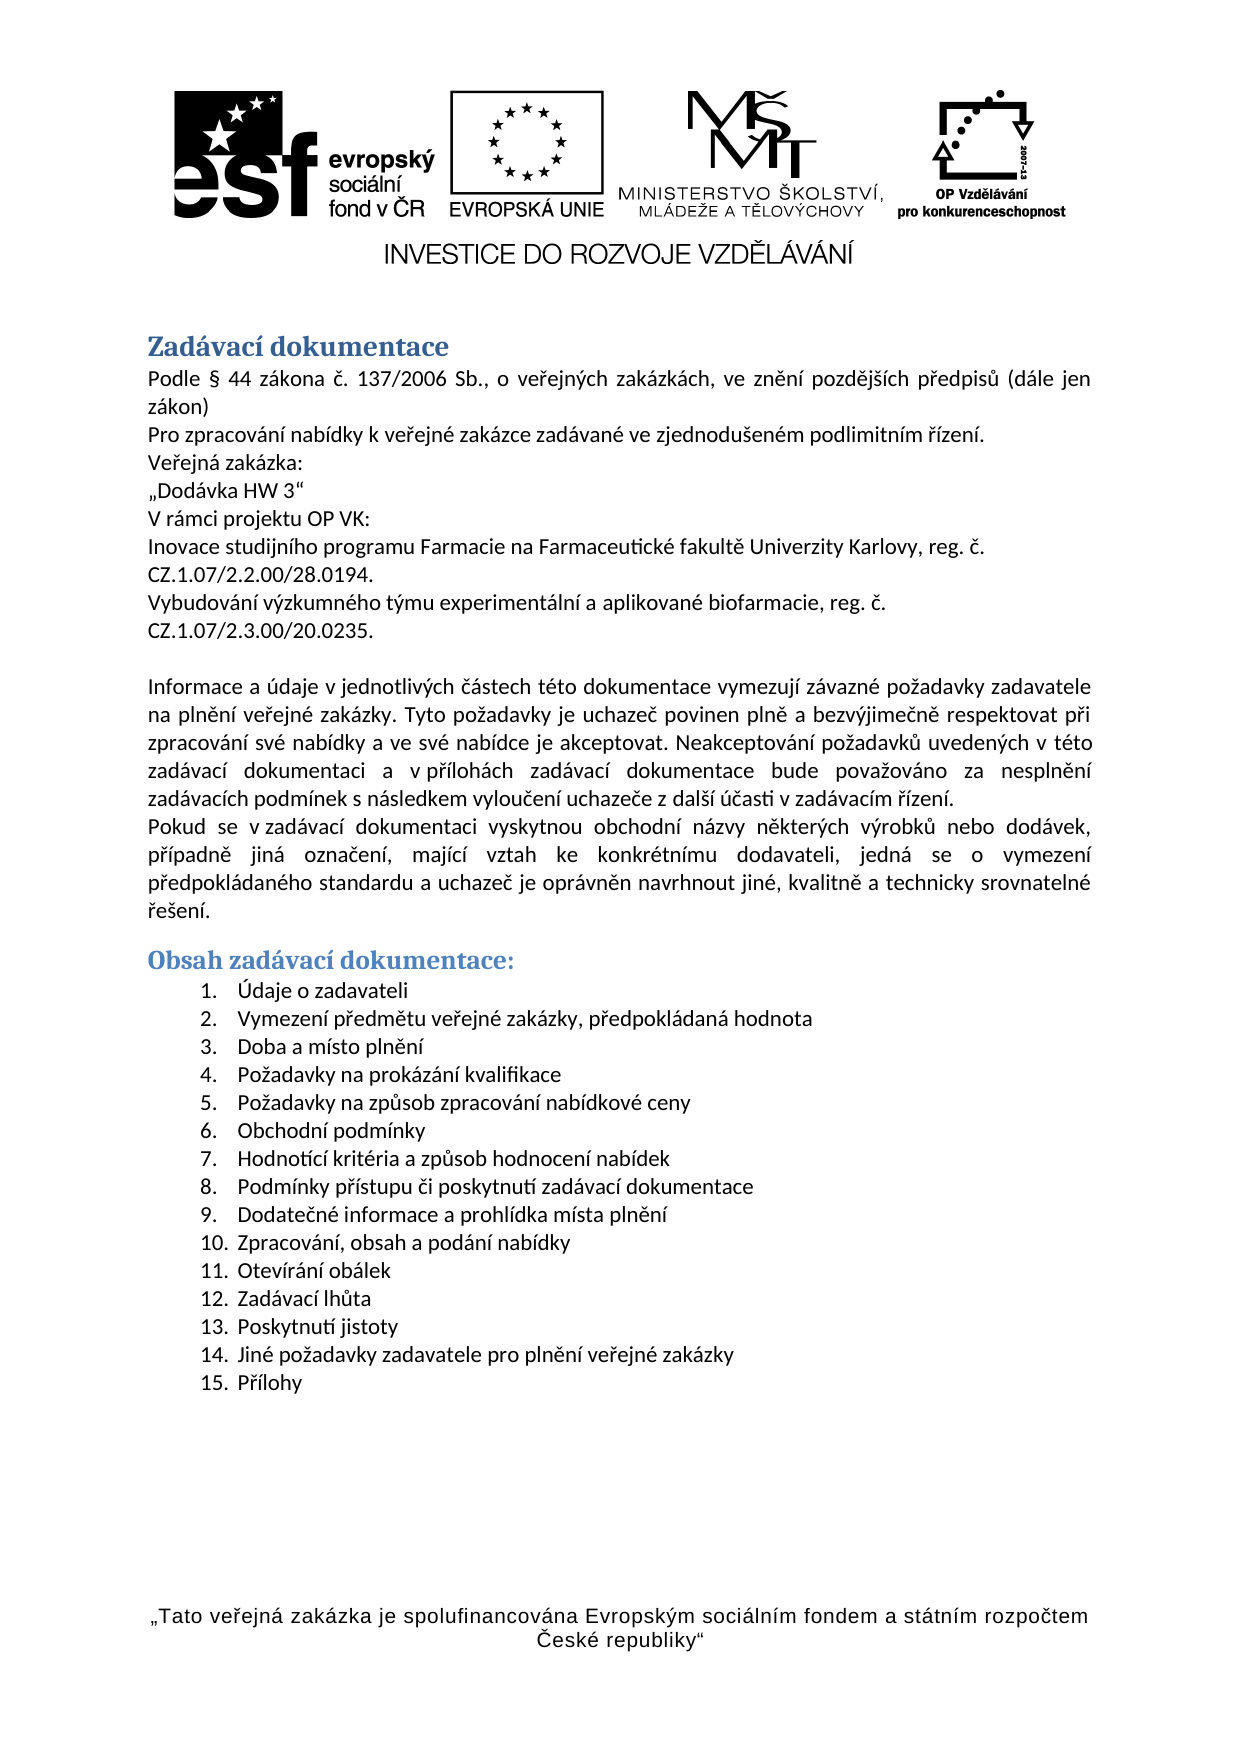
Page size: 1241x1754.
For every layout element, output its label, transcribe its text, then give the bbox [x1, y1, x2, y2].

list Obchodní podmínky [200, 1116, 1093, 1144]
list Vymezení předmětu veřejné zakázky, předpokládaná hodnota [200, 1004, 1093, 1032]
list Údaje o zadavateli [200, 976, 1093, 1004]
picture [147, 73, 1093, 281]
text Pokud se v zadávací dokumentaci vyskytnou obchodní názvy některých výrobků nebo dodávek, případně jiná označení, mající vztah ke konkrétnímu dodavateli, jedná se o vymezení předpokládaného standardu a uchazeč je oprávněn navrhnout jiné, kvalitně a technicky srovnatelné řešení. [148, 812, 1093, 924]
subtitle Zadávací dokumentace [148, 330, 1093, 364]
list Dodatečné informace a prohlídka místa plnění [200, 1200, 1093, 1228]
list Zadávací lhůta [200, 1284, 1093, 1312]
text „Dodávka HW 3“ [148, 476, 1093, 504]
subtitle Obsah zadávací dokumentace: [148, 945, 1093, 976]
text Veřejná zakázka: [148, 448, 1093, 476]
text V rámci projektu OP VK: [148, 504, 1093, 532]
list Zpracování, obsah a podání nabídky [200, 1228, 1093, 1256]
text Informace a údaje v jednotlivých částech této dokumentace vymezují závazné požadavky zadavatele na plnění veřejné zakázky. Tyto požadavky je uchazeč povinen plně a bezvýjimečně respektovat při zpracování své nabídky a ve své nabídce je akceptovat. Neakceptování požadavků uvedených v této zadávací dokumentaci a v přílohách zadávací dokumentace bude považováno za nesplnění zadávacích podmínek s následkem vyloučení uchazeče z další účasti v zadávacím řízení. [148, 672, 1093, 812]
list Doba a místo plnění [200, 1032, 1093, 1060]
list Požadavky na způsob zpracování nabídkové ceny [200, 1088, 1093, 1116]
list Podmínky přístupu či poskytnutí zadávací dokumentace [200, 1172, 1093, 1200]
list Poskytnutí jistoty [200, 1312, 1093, 1341]
text Vybudování výzkumného týmu experimentální a aplikované biofarmacie, reg. č. CZ.1.07/2.3.00/20.0235. [148, 588, 1093, 644]
text Inovace studijního programu Farmacie na Farmaceutické fakultě Univerzity Karlovy, reg. č. CZ.1.07/2.2.00/28.0194. [148, 532, 1093, 588]
list Otevírání obálek [200, 1256, 1093, 1284]
list Přílohy [200, 1368, 1093, 1397]
list Jiné požadavky zadavatele pro plnění veřejné zakázky [200, 1341, 1093, 1368]
text Podle § 44 zákona č. 137/2006 Sb., o veřejných zakázkách, ve znění pozdějších předpisů (dále jen zákon) [148, 364, 1093, 420]
list Požadavky na prokázání kvalifikace [200, 1060, 1093, 1088]
text Pro zpracování nabídky k veřejné zakázce zadávané ve zjednodušeném podlimitním řízení. [148, 420, 1093, 448]
list Hodnotící kritéria a způsob hodnocení nabídek [200, 1144, 1093, 1172]
